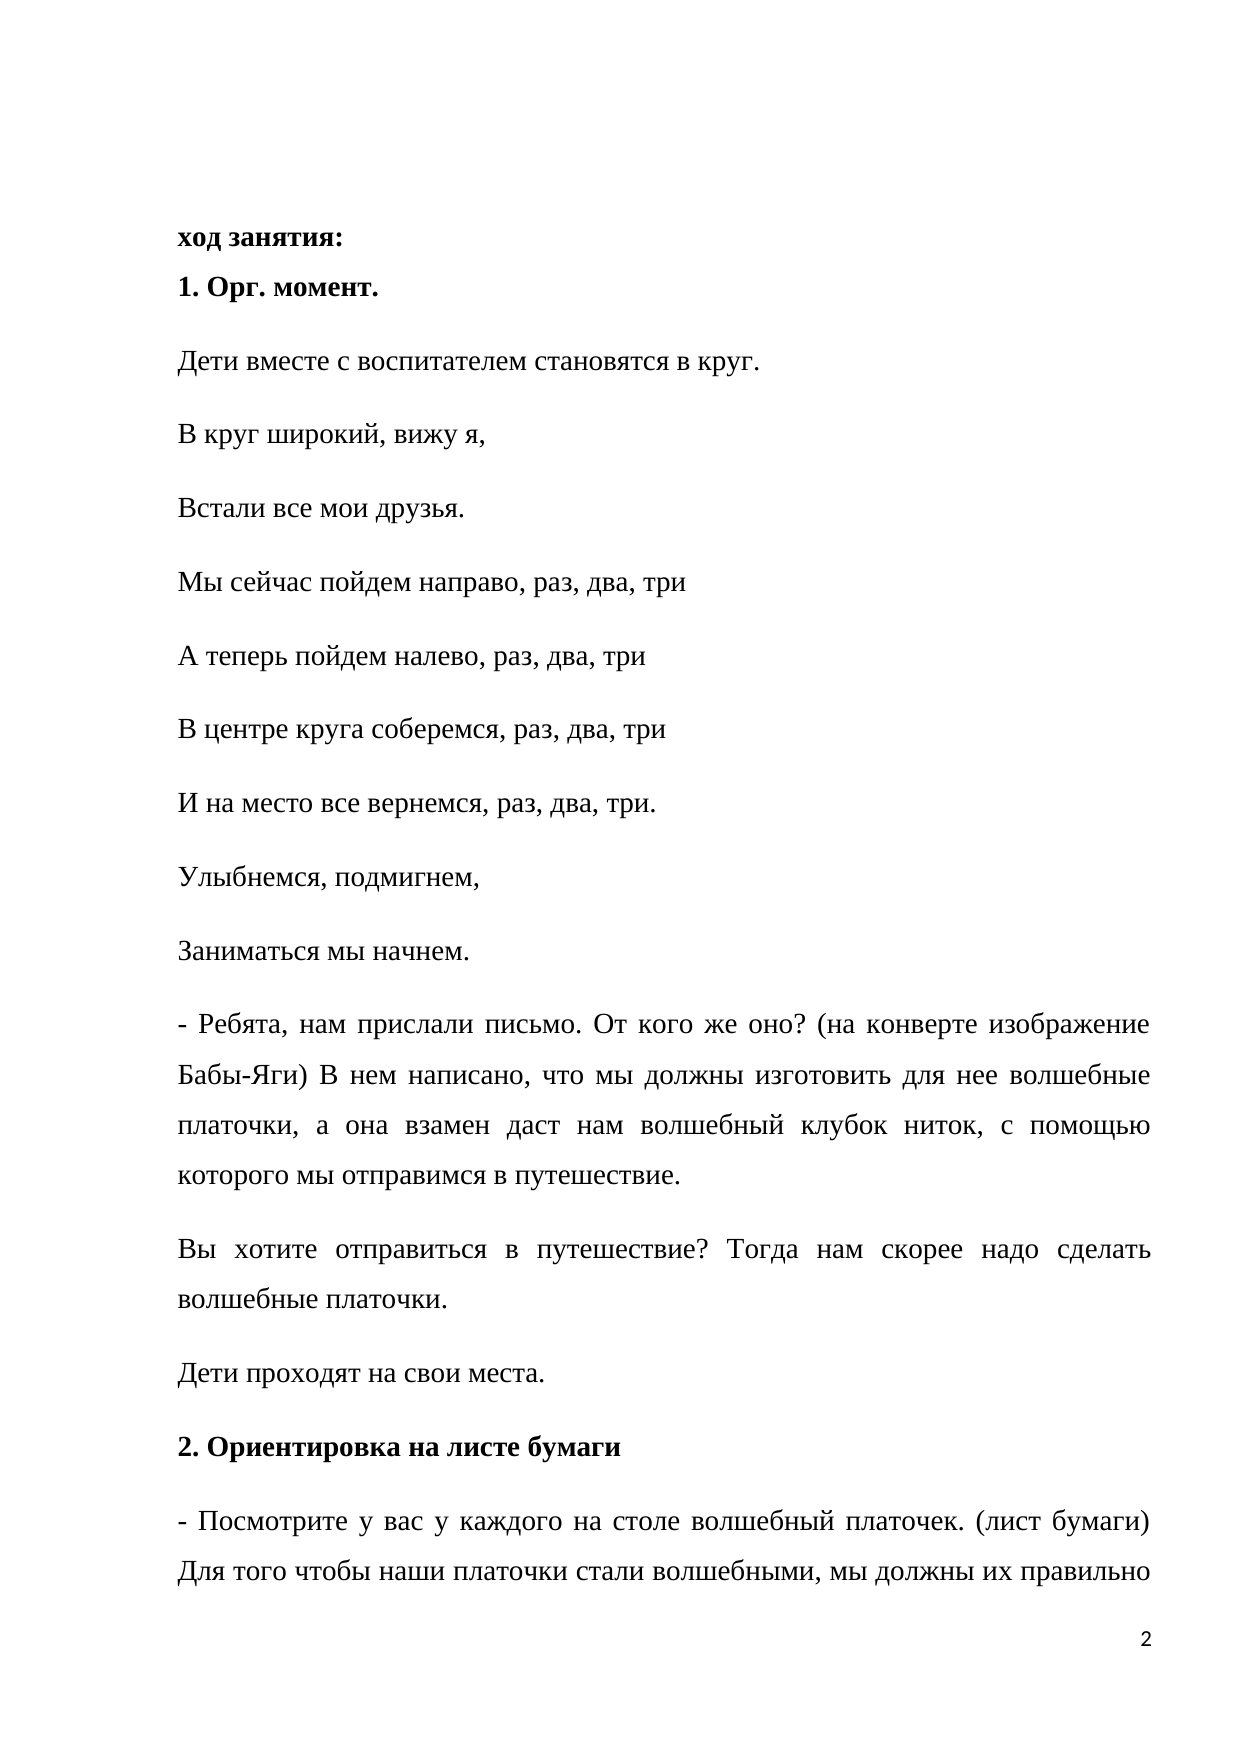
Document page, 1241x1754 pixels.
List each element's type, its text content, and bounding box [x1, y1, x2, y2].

text ход занятия: [177, 219, 1152, 252]
text Дети вместе с воспитателем становятся в круг. [177, 343, 1152, 376]
text Встали все мои друзья. [177, 490, 1152, 524]
text Мы сейчас пойдем направо, раз, два, три [177, 564, 1152, 598]
text В центре круга соберемся, раз, два, три [177, 712, 1152, 745]
text В круг широкий, вижу я, [177, 417, 1152, 450]
text А теперь пойдем налево, раз, два, три [177, 638, 1152, 671]
subtitle 2. Ориентировка на листе бумаги [177, 1429, 1152, 1463]
text И на место все вернемся, раз, два, три. [177, 785, 1152, 819]
text Дети проходят на свои места. [177, 1355, 1152, 1389]
text - Ребята, нам прислали письмо. От кого же оно? (на конверте изображение Бабы-Яги) В нем написано, что мы должны изготовить для нее волшебные платочки, а она взамен даст нам волшебный клубок ниток, с помощью которого мы отправимся в путешествие. [177, 1007, 1152, 1191]
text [177, 1503, 1152, 1587]
text Вы хотите отправиться в путешествие? Тогда нам скорее надо сделать волшебные платочки. [177, 1231, 1152, 1315]
text Заниматься мы начнем. [177, 933, 1152, 966]
text 1. Орг. момент. [177, 269, 1152, 303]
text Улыбнемся, подмигнем, [177, 859, 1152, 893]
